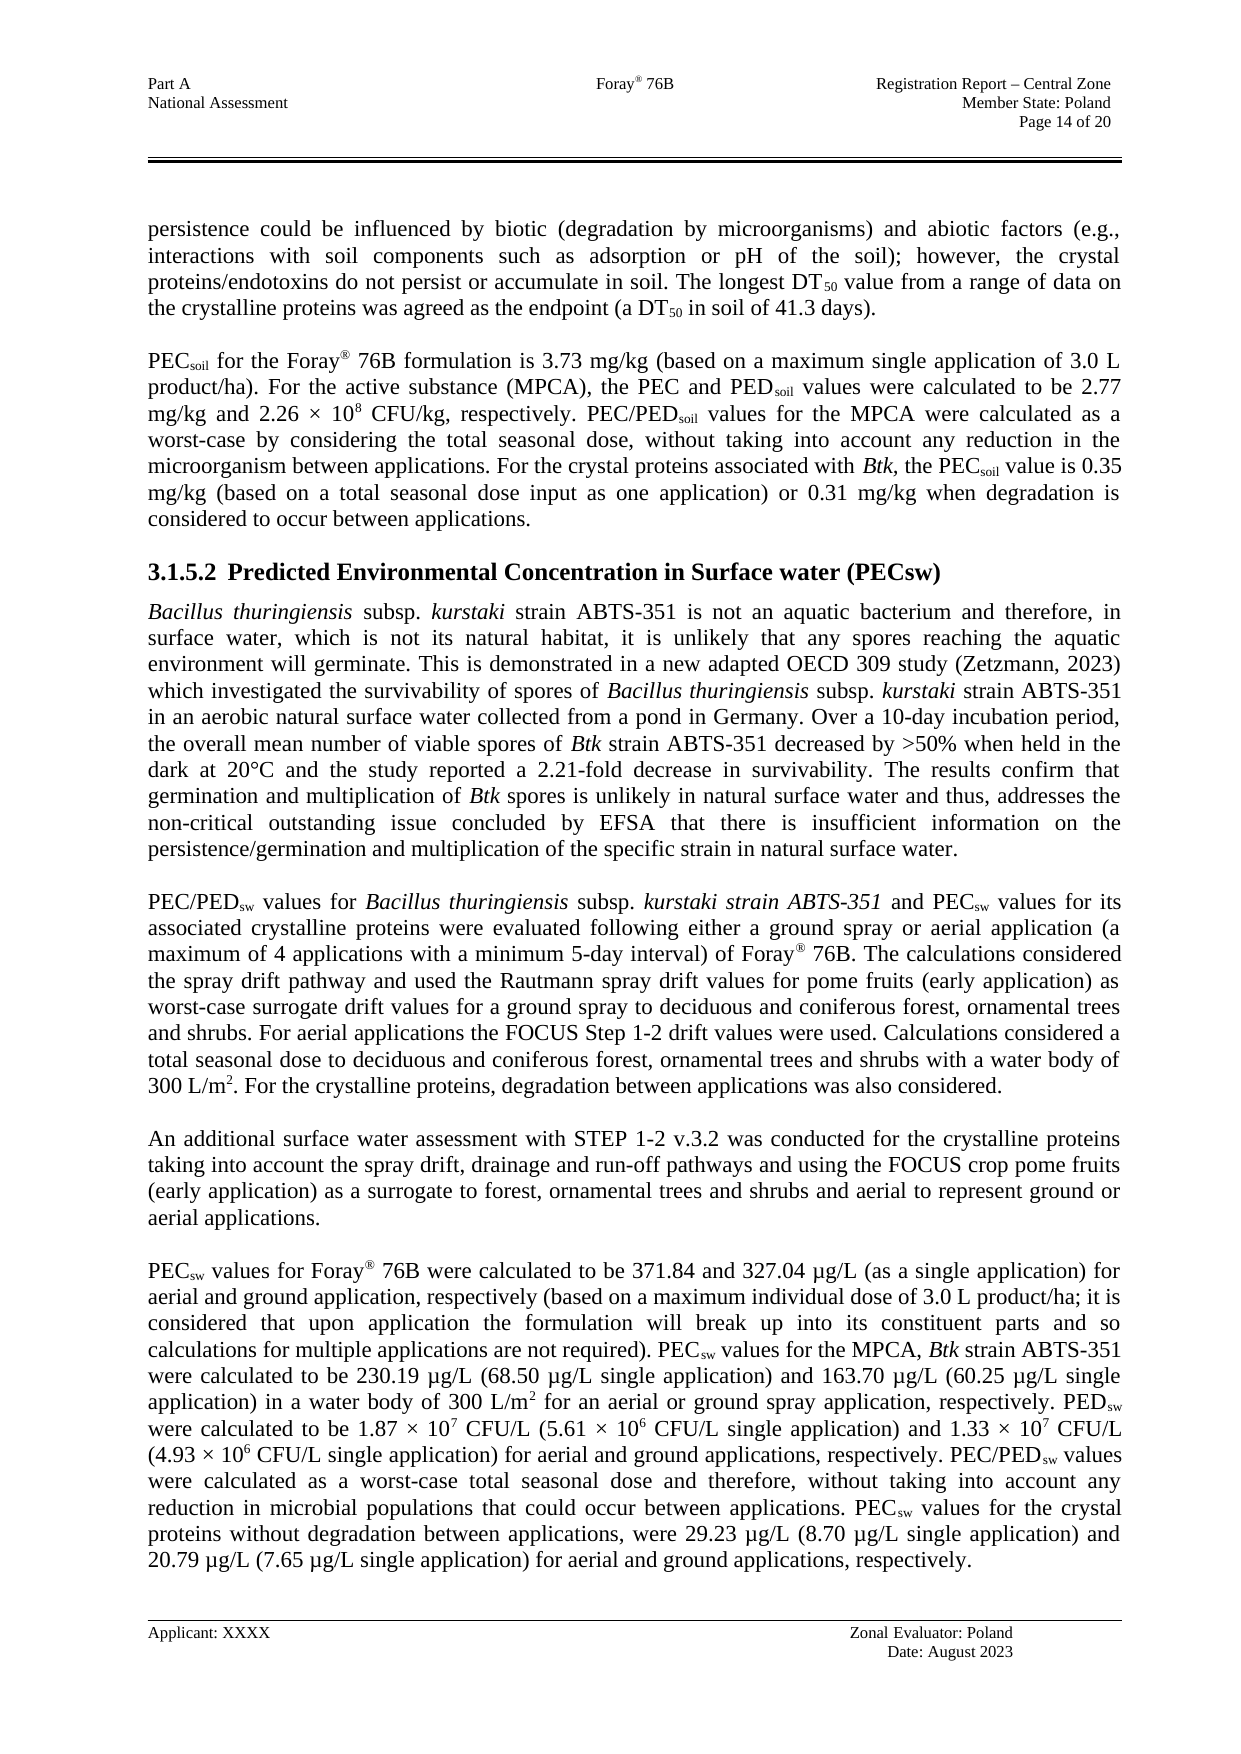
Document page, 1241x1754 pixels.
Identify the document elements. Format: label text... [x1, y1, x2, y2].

text PEC/PEDsw values for Bacillus thuringiensis subsp. kurstaki strain ABTS-351 and PECsw values for its associated crystalline proteins were evaluated following either a ground spray or aerial application (a maximum of 4 applications with a minimum 5-day interval) of Foray® 76B. The calculations considered the spray drift pathway and used the Rautmann spray drift values for pome fruits (early application) as worst-case surrogate drift values for a ground spray to deciduous and coniferous forest, ornamental trees and shrubs. For aerial applications the FOCUS Step 1-2 drift values were used. Calculations considered a total seasonal dose to deciduous and coniferous forest, ornamental trees and shrubs with a water body of 300 L/m2. For the crystalline proteins, degradation between applications was also considered. [148, 888, 1122, 1098]
text 3.1.5.2 Predicted Environmental Concentration in Surface water (PECsw) [148, 557, 1122, 585]
text An additional surface water assessment with STEP 1-2 v.3.2 was conducted for the crystalline proteins taking into account the spray drift, drainage and run-off pathways and using the FOCUS crop pome fruits (early application) as a surrogate to forest, ornamental trees and shrubs and aerial to represent ground or aerial applications. [148, 1125, 1122, 1230]
text Bacillus thuringiensis subsp. kurstaki strain ABTS-351 is not an aquatic bacterium and therefore, in surface water, which is not its natural habitat, it is unlikely that any spores reaching the aquatic environment will germinate. This is demonstrated in a new adapted OECD 309 study (Zetzmann, 2023) which investigated the survivability of spores of Bacillus thuringiensis subsp. kurstaki strain ABTS-351 in an aerobic natural surface water collected from a pond in Germany. Over a 10-day incubation period, the overall mean number of viable spores of Btk strain ABTS-351 decreased by >50% when held in the dark at 20°C and the study reported a 2.21-fold decrease in survivability. The results confirm that germination and multiplication of Btk spores is unlikely in natural surface water and thus, addresses the non-critical outstanding issue concluded by EFSA that there is insufficient information on the persistence/germination and multiplication of the specific strain in natural surface water. [148, 598, 1122, 861]
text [148, 215, 1122, 321]
text PECsw values for Foray® 76B were calculated to be 371.84 and 327.04 µg/L (as a single application) for aerial and ground application, respectively (based on a maximum individual dose of 3.0 L product/ha; it is considered that upon application the formulation will break up into its constituent parts and so calculations for multiple applications are not required). PECsw values for the MPCA, Btk strain ABTS-351 were calculated to be 230.19 µg/L (68.50 µg/L single application) and 163.70 µg/L (60.25 µg/L single application) in a water body of 300 L/m2 for an aerial or ground spray application, respectively. PEDsw were calculated to be 1.87 × 107 CFU/L (5.61 × 106 CFU/L single application) and 1.33 × 107 CFU/L (4.93 × 106 CFU/L single application) for aerial and ground applications, respectively. PEC/PEDsw values were calculated as a worst-case total seasonal dose and therefore, without taking into account any reduction in microbial populations that could occur between applications. PECsw values for the crystal proteins without degradation between applications, were 29.23 µg/L (8.70 µg/L single application) and 20.79 µg/L (7.65 µg/L single application) for aerial and ground applications, respectively. [148, 1257, 1122, 1573]
text PECsoil for the Foray® 76B formulation is 3.73 mg/kg (based on a maximum single application of 3.0 L product/ha). For the active substance (MPCA), the PEC and PEDsoil values were calculated to be 2.77 mg/kg and 2.26 × 108 CFU/kg, respectively. PEC/PEDsoil values for the MPCA were calculated as a worst-case by considering the total seasonal dose, without taking into account any reduction in the microorganism between applications. For the crystal proteins associated with Btk, the PECsoil value is 0.35 mg/kg (based on a total seasonal dose input as one application) or 0.31 mg/kg when degradation is considered to occur between applications. [148, 347, 1122, 532]
